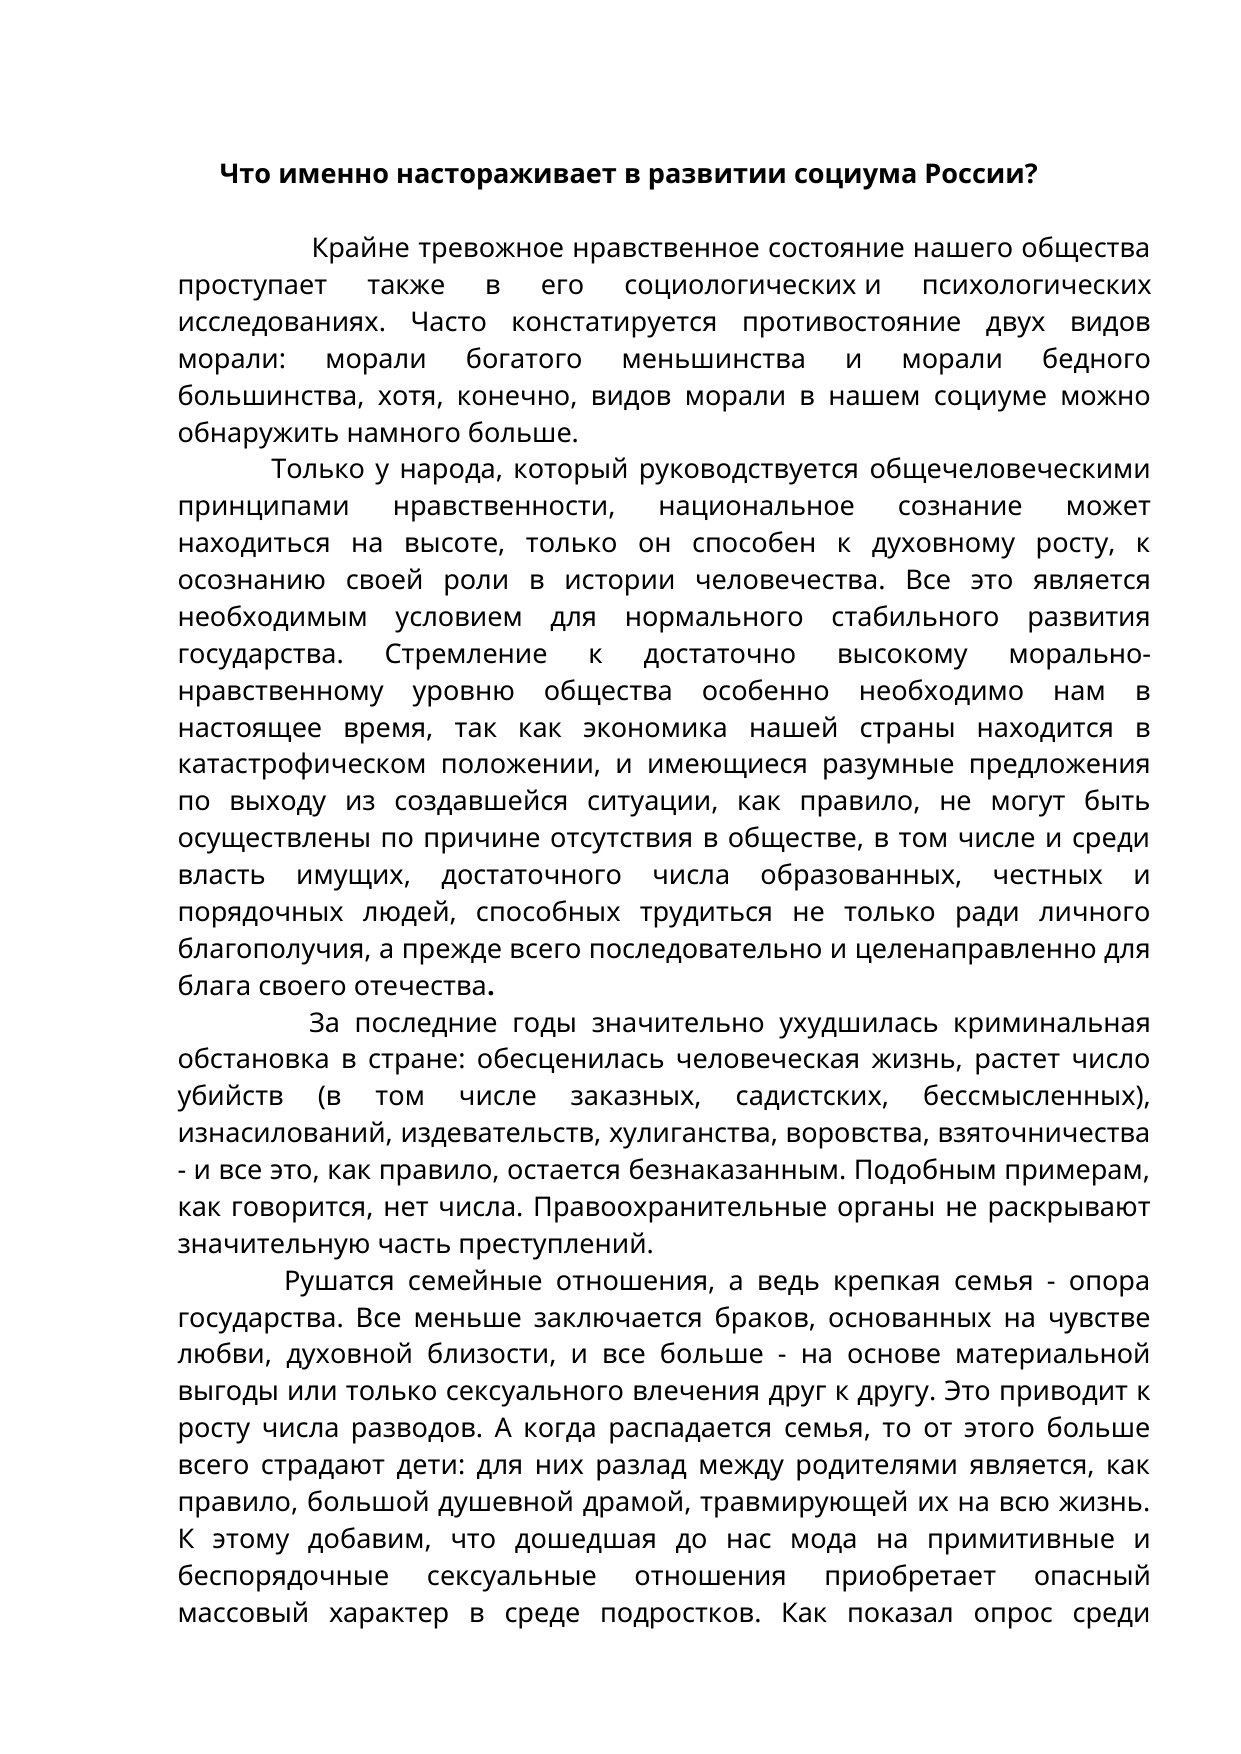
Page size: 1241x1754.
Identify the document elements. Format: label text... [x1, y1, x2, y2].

text Что именно настораживает в развитии социума России? [177, 155, 1152, 192]
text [177, 1261, 1152, 1630]
text Только у народа, который руководствуется общечеловеческими принципами нравственности, национальное сознание может находиться на высоте, только он способен к духовному росту, к осознанию своей роли в истории человечества. Все это является необходимым условием для нормального стабильного развития государства. Стремление к достаточно высокому морально-нравственному уровню общества особенно необходимо нам в настоящее время, так как экономика нашей страны находится в катастрофическом положении, и имеющиеся разумные предложения по выходу из создавшейся ситуации, как правило, не могут быть осуществлены по причине отсутствия в обществе, в том числе и среди власть имущих, достаточного числа образованных, честных и порядочных людей, способных трудиться не только ради личного благополучия, а прежде всего последовательно и целенаправленно для блага своего отечества. [177, 450, 1152, 1003]
text За последние годы значительно ухудшилась криминальная обстановка в стране: обесценилась человеческая жизнь, растет число убийств (в том числе заказных, садистских, бессмысленных), изнасилований, издевательств, хулиганства, воровства, взяточничества - и все это, как правило, остается безнаказанным. Подобным примерам, как говорится, нет числа. Правоохранительные органы не раскрывают значительную часть преступлений. [177, 1003, 1152, 1261]
text Крайне тревожное нравственное состояние нашего общества проступает также в его социологических и психологических исследованиях. Часто констатируется противостояние двух видов морали: морали богатого меньшинства и морали бедного большинства, хотя, конечно, видов морали в нашем социуме можно обнаружить намного больше. [177, 229, 1152, 450]
